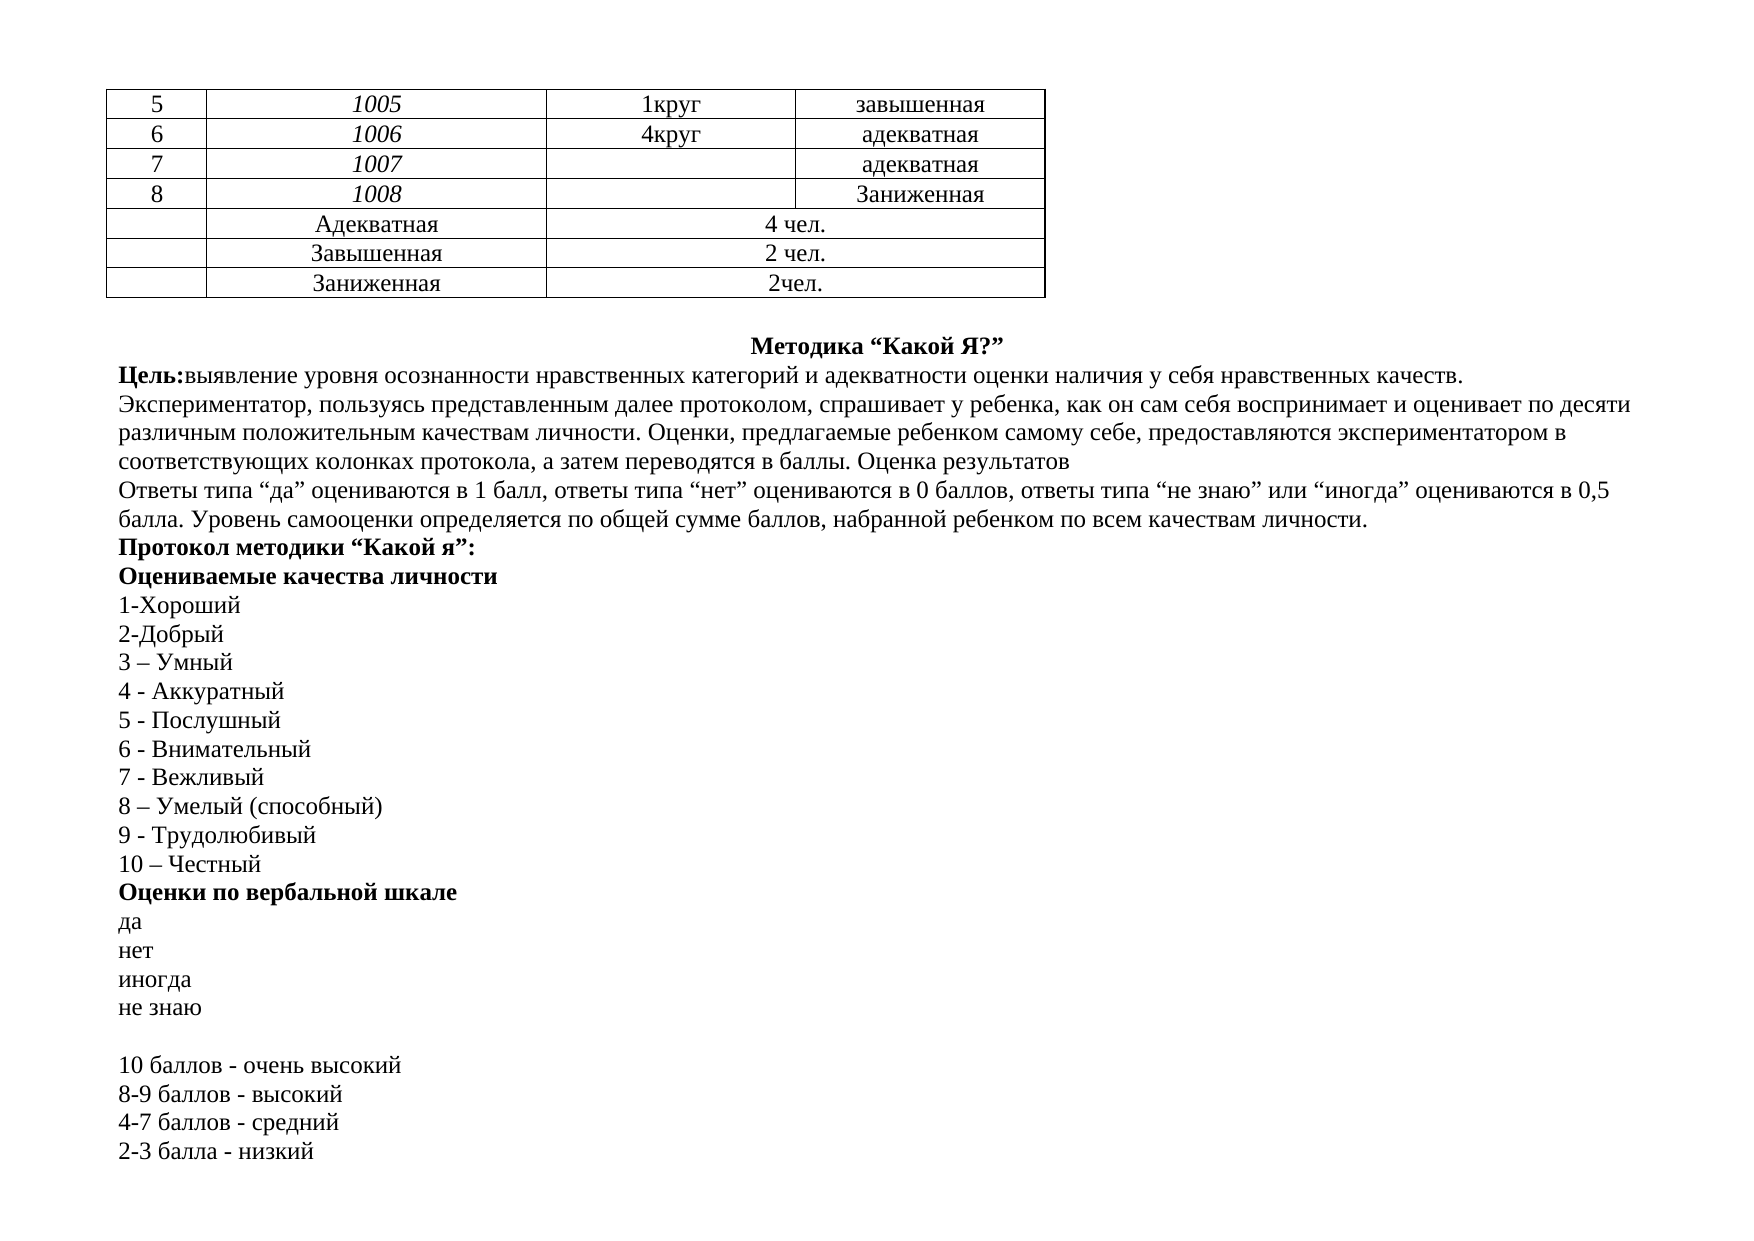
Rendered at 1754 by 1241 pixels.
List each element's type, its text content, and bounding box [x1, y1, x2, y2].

text да [118, 906, 1636, 935]
text Методика “Какой Я?” [118, 331, 1636, 360]
table_cell 2чел. [547, 268, 1044, 297]
table_cell адекватная [796, 149, 1044, 178]
table_cell 1круг [547, 90, 795, 118]
table_cell 7 [107, 149, 206, 178]
text 4-7 баллов - средний [118, 1107, 1636, 1136]
table_cell [107, 239, 206, 267]
table_cell 2 чел. [547, 239, 1044, 267]
text Оцениваемые качества личности [118, 561, 1636, 590]
table_cell 4круг [547, 119, 795, 148]
table_cell [107, 209, 206, 237]
text Протокол методики “Какой я”: [118, 532, 1636, 561]
text 10 баллов - очень высокий [118, 1050, 1636, 1079]
text 1-Хороший [118, 590, 1636, 619]
text 2-Добрый [118, 619, 1636, 647]
text 10 – Честный [118, 849, 1636, 877]
table_cell [107, 268, 206, 297]
text 5 - Послушный [118, 705, 1636, 734]
table_cell [547, 149, 795, 178]
text 6 - Внимательный [118, 734, 1636, 762]
table_cell адекватная [796, 119, 1044, 148]
table_cell 4 чел. [547, 209, 1044, 237]
text 2-3 балла - низкий [118, 1136, 1636, 1165]
text иногда [118, 964, 1636, 992]
text Оценки по вербальной шкале [118, 877, 1636, 906]
table_cell 1008 [207, 179, 546, 208]
text 8 – Умелый (способный) [118, 791, 1636, 820]
table_cell 1005 [207, 90, 546, 118]
text 7 - Вежливый [118, 762, 1636, 791]
table_cell Заниженная [207, 268, 546, 297]
table_cell Заниженная [796, 179, 1044, 208]
text не знаю [118, 992, 1636, 1021]
text Ответы типа “да” оцениваются в 1 балл, ответы типа “нет” оцениваются в 0 баллов, ответы типа “не знаю” или “иногда” оцениваются в 0,5 балла. Уровень самооценки определяется по общей сумме баллов, набранной ребенком по всем качествам личности. [118, 475, 1636, 532]
table_cell [547, 179, 795, 208]
table_cell Завышенная [207, 239, 546, 267]
text 8-9 баллов - высокий [118, 1079, 1636, 1107]
table_cell завышенная [796, 90, 1044, 118]
table_cell 6 [107, 119, 206, 148]
table_cell 1007 [207, 149, 546, 178]
table_cell 8 [107, 179, 206, 208]
table_cell 5 [107, 90, 206, 118]
table_cell 1006 [207, 119, 546, 148]
text Цель:выявление уровня осознанности нравственных категорий и адекватности оценки наличия у себя нравственных качеств. Экспериментатор, пользуясь представленным далее протоколом, спрашивает у ребенка, как он сам себя воспринимает и оценивает по десяти различным положительным качествам личности. Оценки, предлагаемые ребенком самому себе, предоставляются экспериментатором в соответствующих колонках протокола, а затем переводятся в баллы. Оценка результатов [118, 360, 1636, 475]
text нет [118, 935, 1636, 964]
table_cell Адекватная [207, 209, 546, 237]
text 4 - Аккуратный [118, 676, 1636, 705]
text 9 - Трудолюбивый [118, 820, 1636, 849]
text 3 – Умный [118, 647, 1636, 676]
